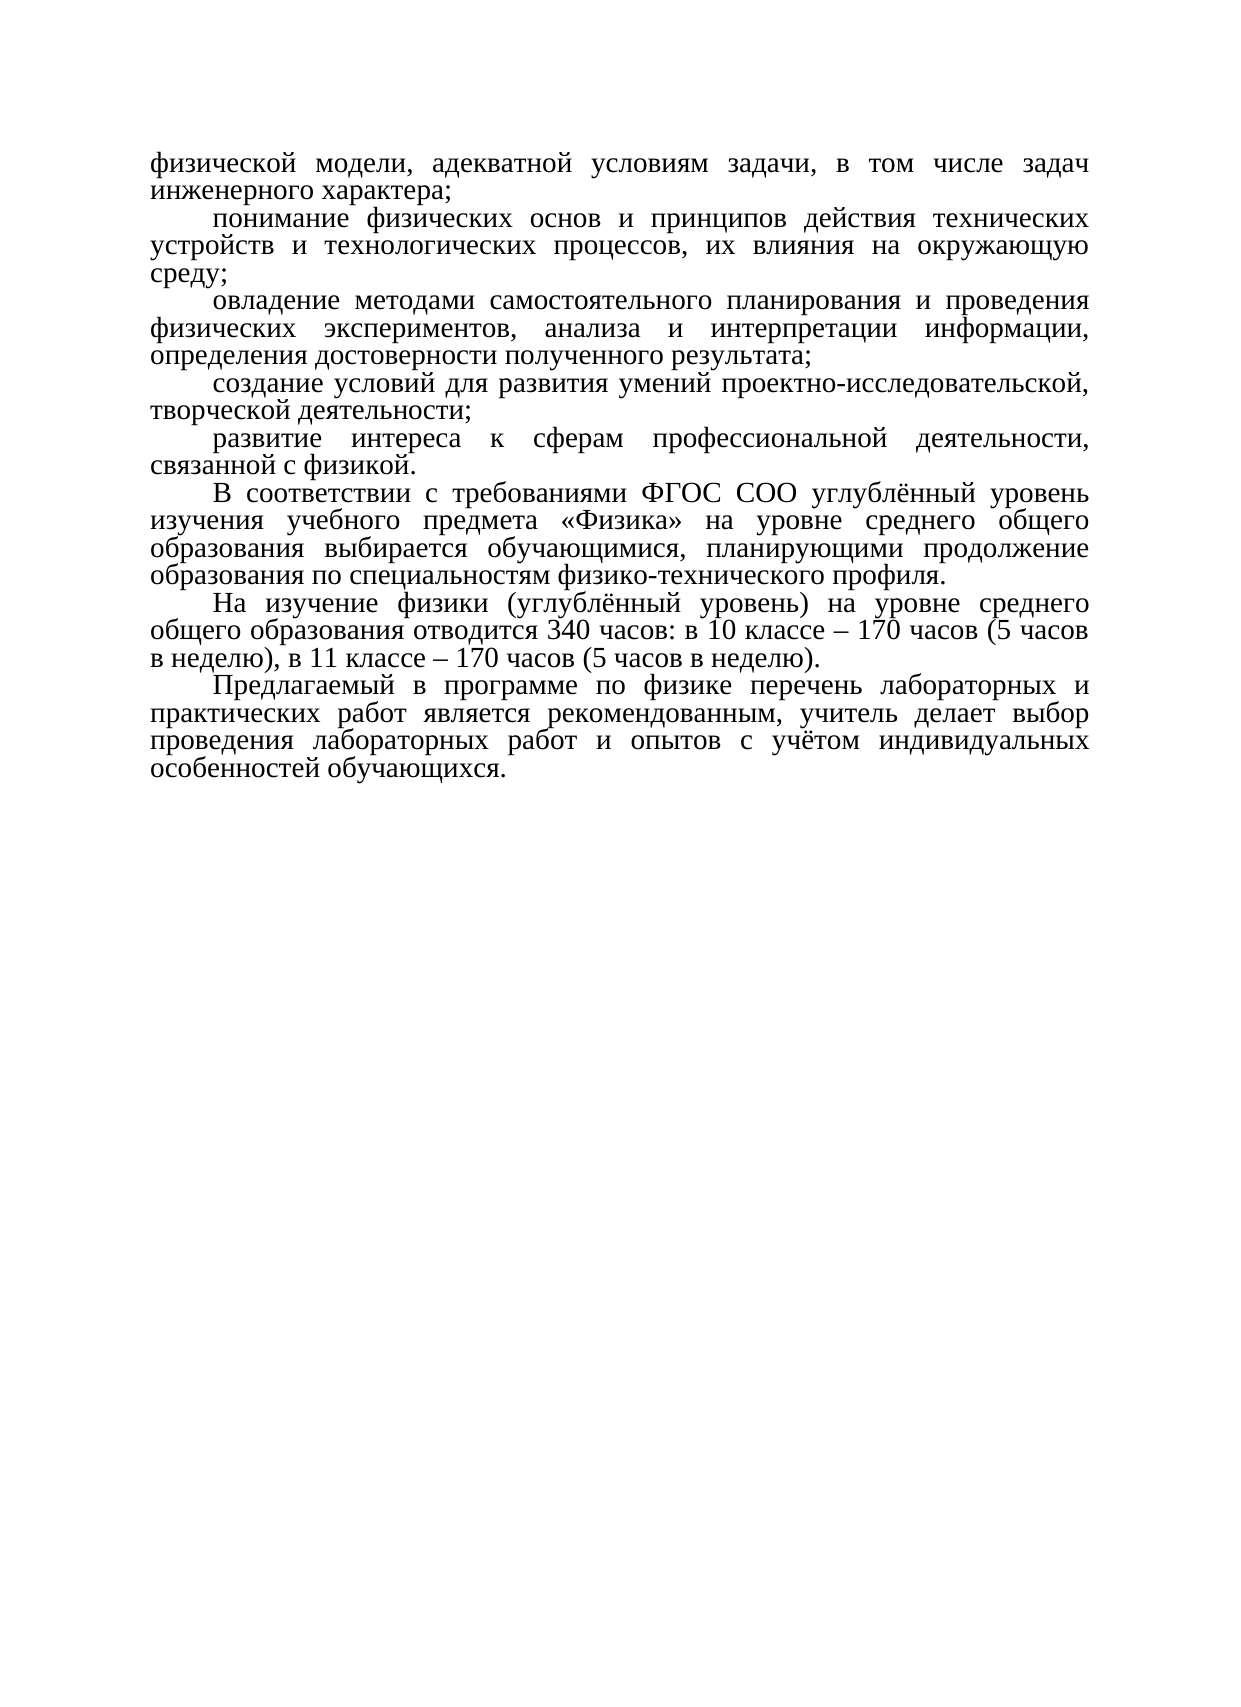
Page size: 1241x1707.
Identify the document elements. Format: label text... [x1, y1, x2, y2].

text Предлагаемый в программе по физике перечень лабораторных и практических работ является рекомендованным, учитель делает выбор проведения лабораторных работ и опытов с учётом индивидуальных особенностей обучающихся. [150, 672, 1090, 782]
text развитие интереса к сферам профессиональной деятельности, связанной с физикой. [150, 425, 1090, 480]
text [150, 150, 1090, 205]
text создание условий для развития умений проектно-исследовательской, творческой деятельности; [150, 370, 1090, 425]
text овладение методами самостоятельного планирования и проведения физических экспериментов, анализа и интерпретации информации, определения достоверности полученного результата; [150, 287, 1090, 370]
text На изучение физики (углублённый уровень) на уровне среднего общего образования отводится 340 часов: в 10 классе – 170 часов (5 часов в неделю), в 11 классе – 170 часов (5 часов в неделю). [150, 590, 1090, 672]
text понимание физических основ и принципов действия технических устройств и технологических процессов, их влияния на окружающую среду; [150, 205, 1090, 287]
text В соответствии с требованиями ФГОС СОО углублённый уровень изучения учебного предмета «Физика» на уровне среднего общего образования выбирается обучающимися, планирующими продолжение образования по специальностям физико-технического профиля. [150, 480, 1090, 590]
